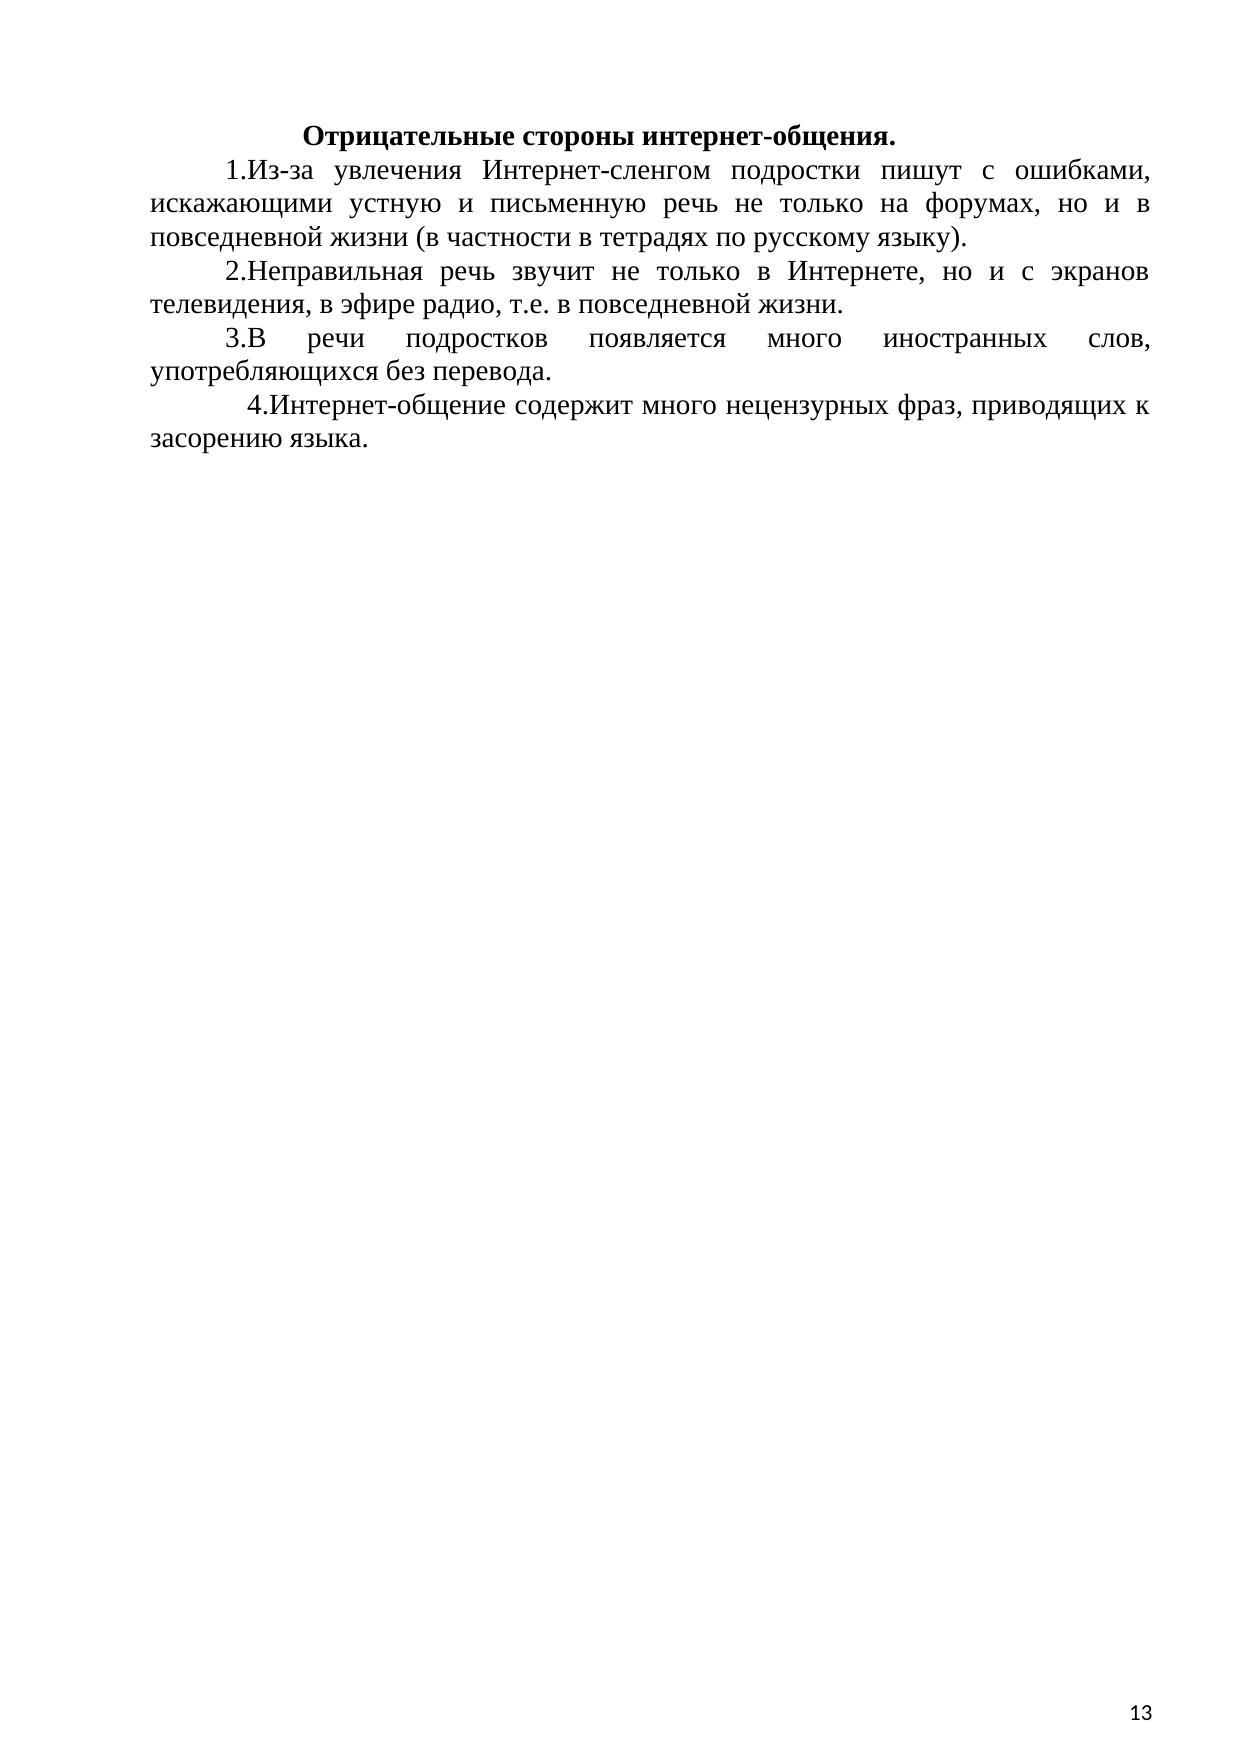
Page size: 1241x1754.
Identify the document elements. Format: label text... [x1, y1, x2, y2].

text 2.Неправильная речь звучит не только в Интернете, но и с экранов телевидения, в эфире радио, т.е. в повседневной жизни. [150, 253, 1150, 320]
text Отрицательные стороны интернет-общения. [302, 118, 1152, 152]
text 1.Из-за увлечения Интернет-сленгом подростки пишут с ошибками, искажающими устную и письменную речь не только на форумах, но и в повседневной жизни (в частности в тетрадях по русскому языку). [150, 152, 1152, 253]
text 3.В речи подростков появляется много иностранных слов, употребляющихся без перевода. [150, 320, 1152, 387]
text 4.Интернет-общение содержит много нецензурных фраз, приводящих к засорению языка. [150, 387, 1152, 454]
